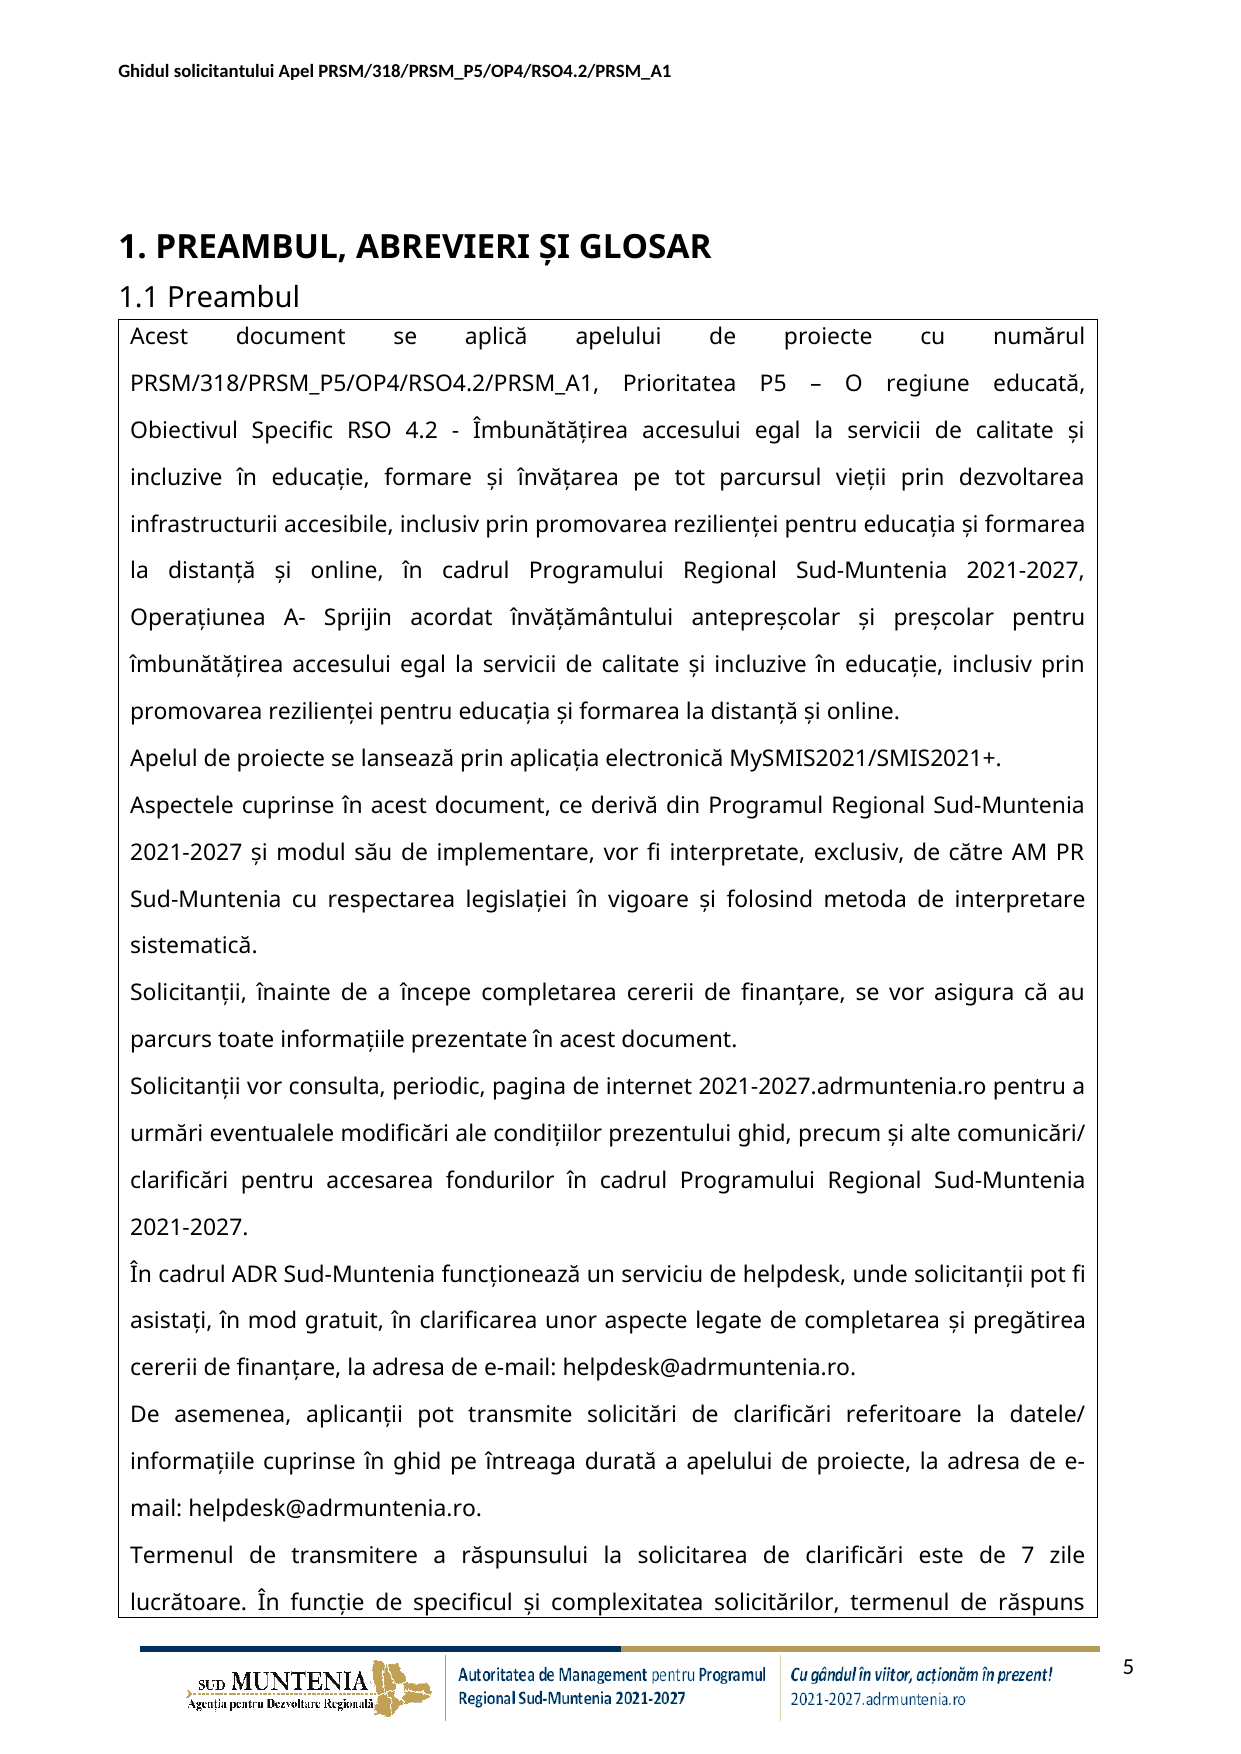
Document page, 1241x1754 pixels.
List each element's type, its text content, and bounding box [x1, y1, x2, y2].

picture [140, 1646, 1100, 1721]
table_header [119, 320, 1097, 1617]
subtitle 1. PREAMBUL, ABREVIERI ȘI GLOSAR [118, 223, 1134, 268]
subtitle 1.1 Preambul [118, 276, 1134, 316]
